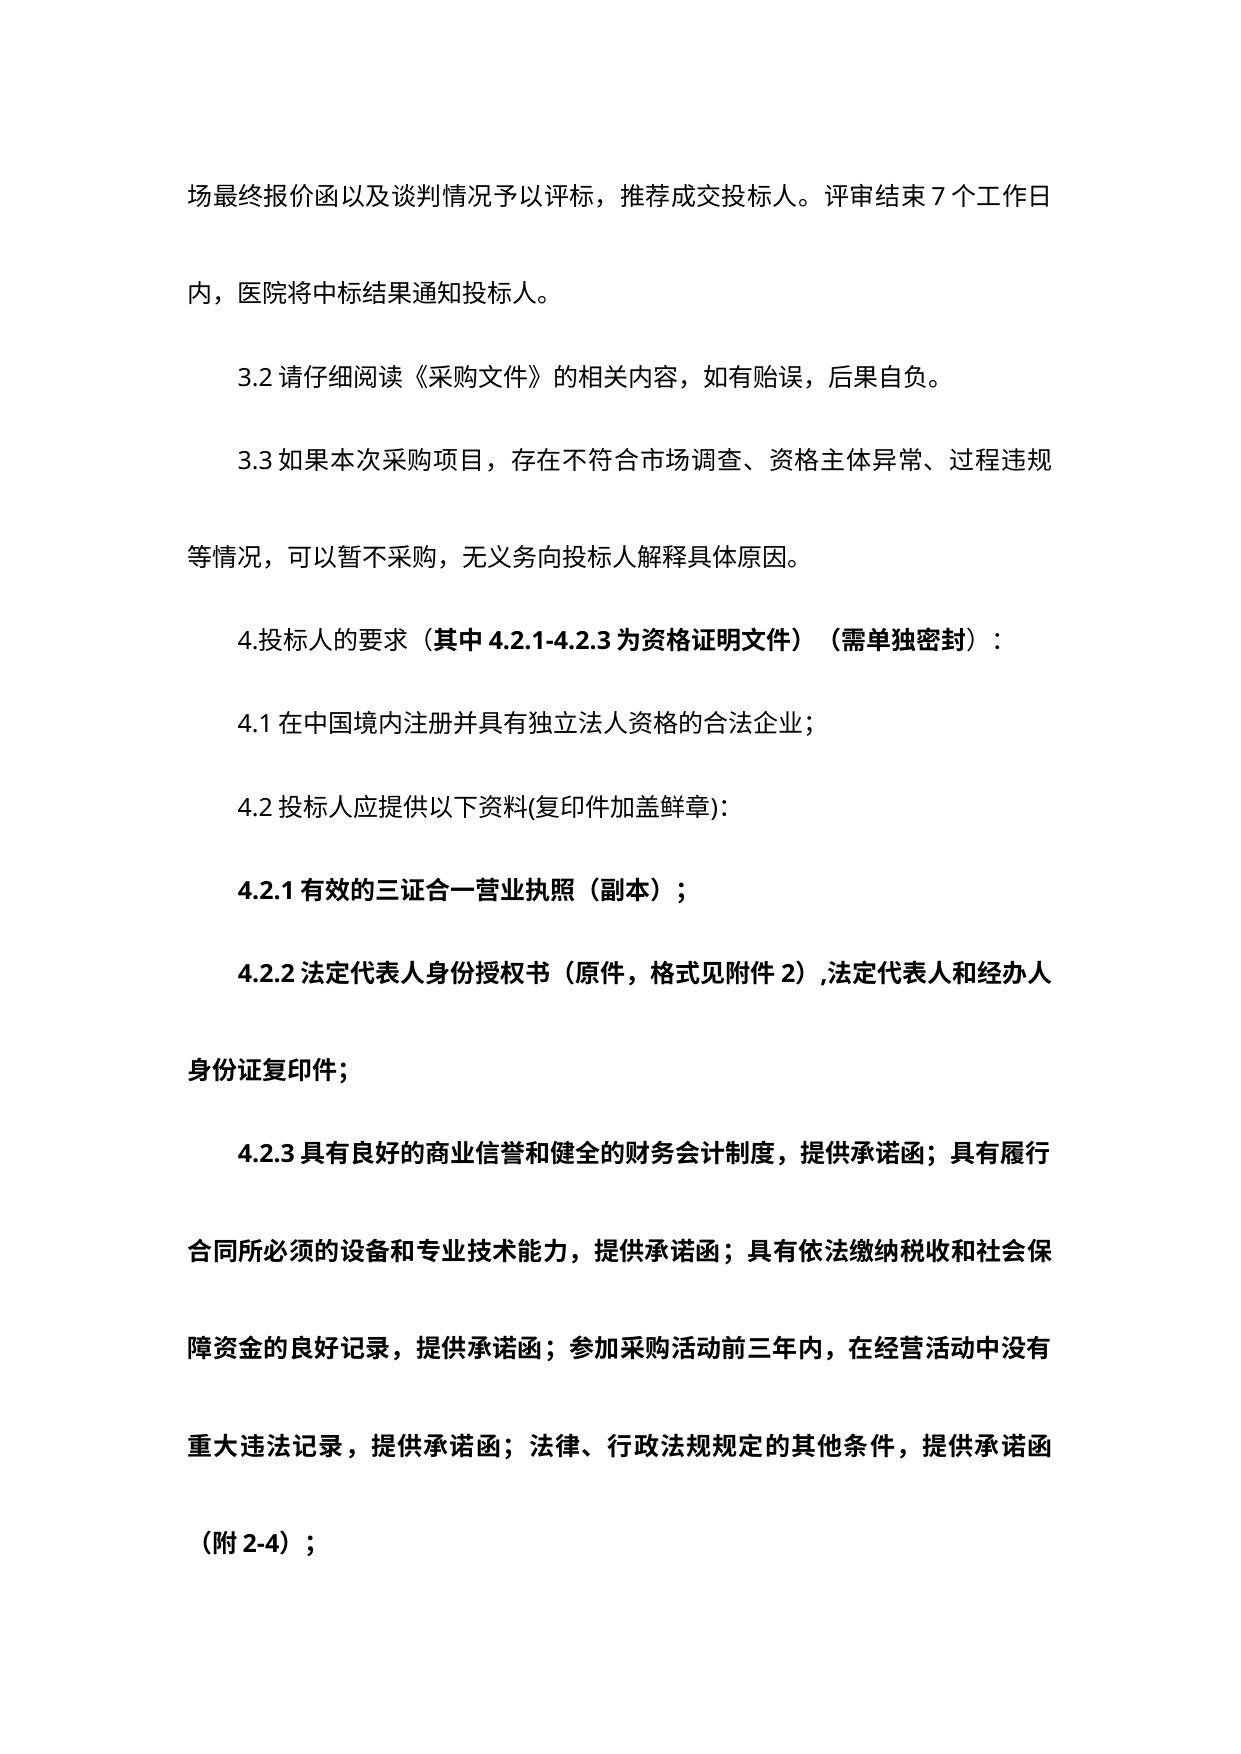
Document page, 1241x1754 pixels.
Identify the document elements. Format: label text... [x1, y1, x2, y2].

text 3.2请仔细阅读《采购文件》的相关内容，如有贻误，后果自负。 [187, 343, 1053, 408]
text 3.3如果本次采购项目，存在不符合市场调查、资格主体异常、过程违规等情况，可以暂不采购，无义务向投标人解释具体原因。 [187, 426, 1053, 588]
text 4.2.2法定代表人身份授权书（原件，格式见附件2）,法定代表人和经办人身份证复印件； [187, 939, 1053, 1101]
text 4.1在中国境内注册并具有独立法人资格的合法企业； [187, 689, 1053, 754]
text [187, 162, 1053, 324]
text 4.投标人的要求（其中4.2.1-4.2.3为资格证明文件）（需单独密封）： [187, 606, 1053, 671]
text 4.2.3具有良好的商业信誉和健全的财务会计制度，提供承诺函；具有履行合同所必须的设备和专业技术能力，提供承诺函；具有依法缴纳税收和社会保障资金的良好记录，提供承诺函；参加采购活动前三年内，在经营活动中没有重大违法记录，提供承诺函；法律、行政法规规定的其他条件，提供承诺函（附2-4）； [187, 1119, 1053, 1574]
text 4.2投标人应提供以下资料(复印件加盖鲜章)： [187, 773, 1053, 838]
text 4.2.1有效的三证合一营业执照（副本）； [187, 856, 1053, 921]
